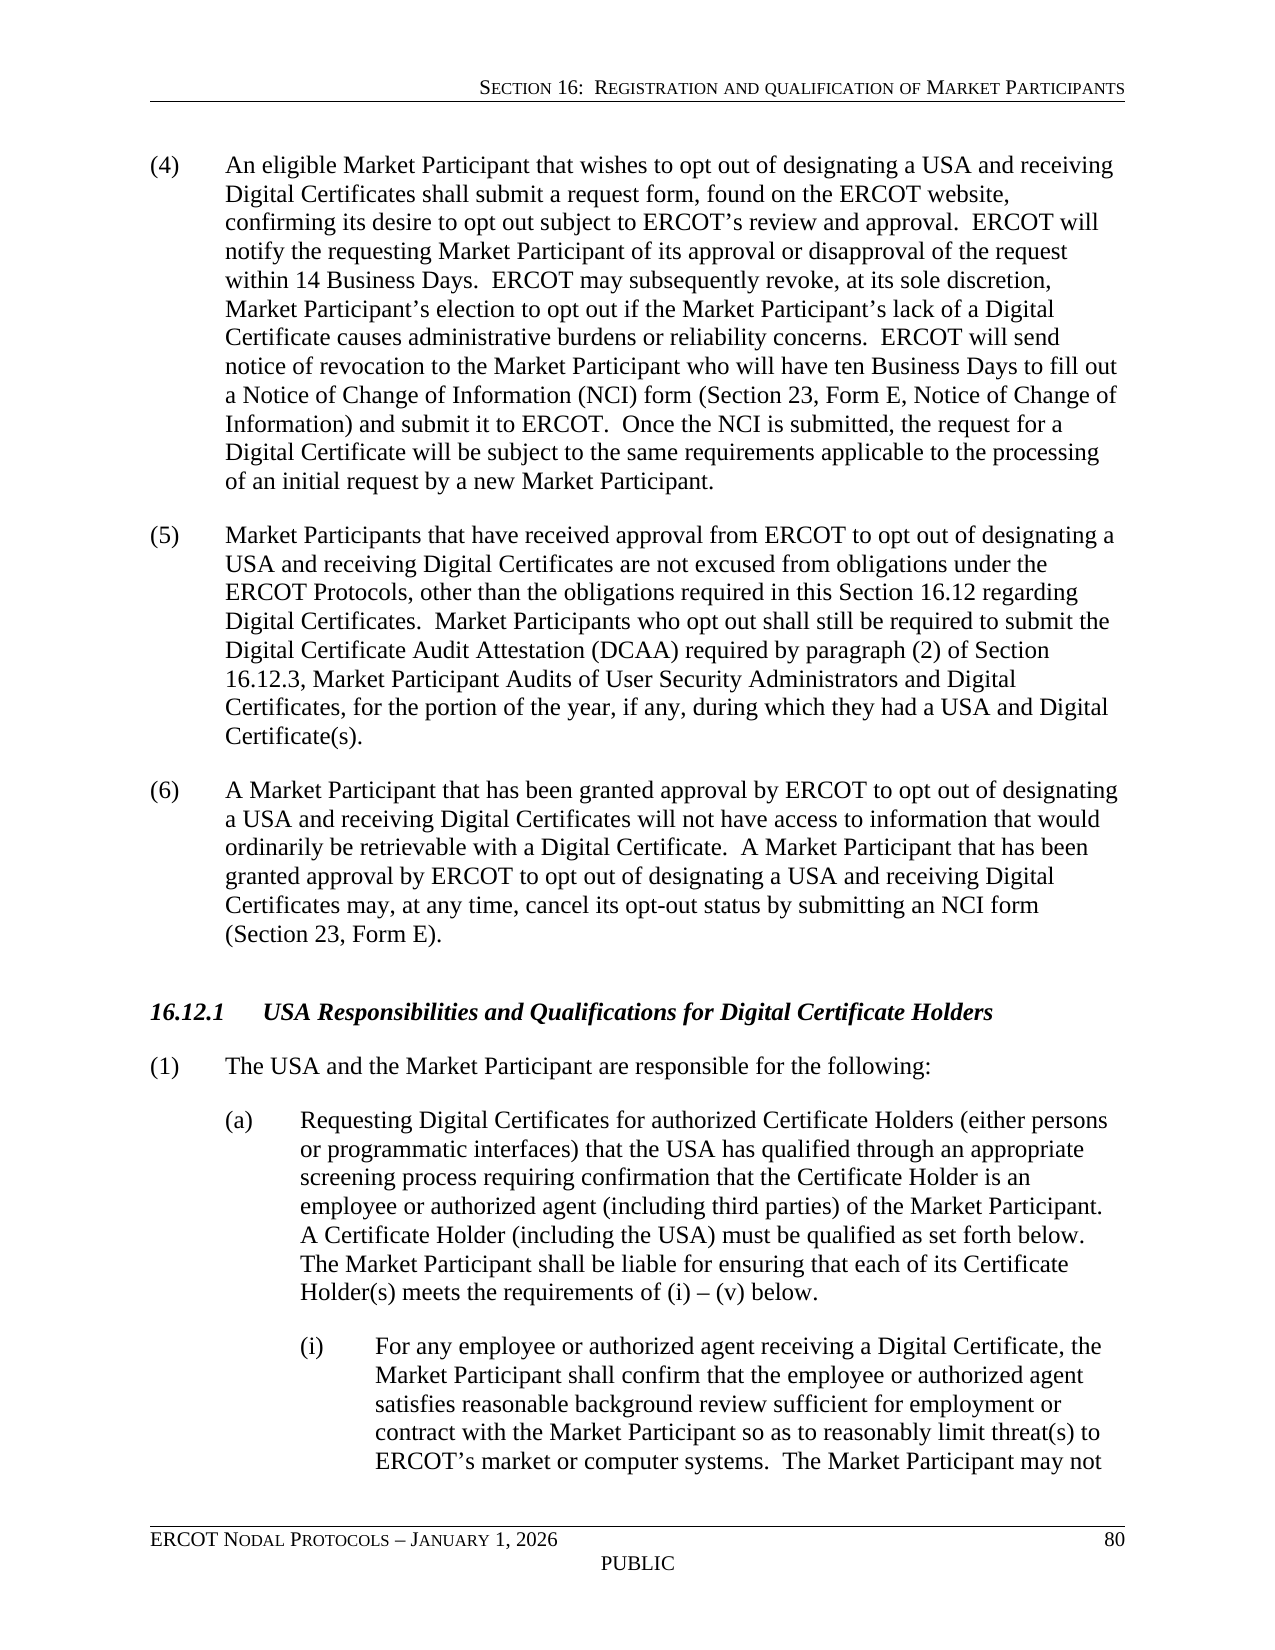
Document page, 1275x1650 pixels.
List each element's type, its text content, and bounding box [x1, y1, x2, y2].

text (4) An eligible Market Participant that wishes to opt out of designating a USA and receiving Digital Certificates shall submit a request form, found on the ERCOT website, confirming its desire to opt out subject to ERCOT’s review and approval. ERCOT will notify the requesting Market Participant of its approval or disapproval of the request within 14 Business Days. ERCOT may subsequently revoke, at its sole discretion, Market Participant’s election to opt out if the Market Participant’s lack of a Digital Certificate causes administrative burdens or reliability concerns. ERCOT will send notice of revocation to the Market Participant who will have ten Business Days to fill out a Notice of Change of Information (NCI) form (Section 23, Form E, Notice of Change of Information) and submit it to ERCOT. Once the NCI is submitted, the request for a Digital Certificate will be subject to the same requirements applicable to the processing of an initial request by a new Market Participant. [150, 150, 1125, 495]
text (5) Market Participants that have received approval from ERCOT to opt out of designating a USA and receiving Digital Certificates are not excused from obligations under the ERCOT Protocols, other than the obligations required in this Section 16.12 regarding Digital Certificates. Market Participants who opt out shall still be required to submit the Digital Certificate Audit Attestation (DCAA) required by paragraph (2) of Section 16.12.3, Market Participant Audits of User Security Administrators and Digital Certificates, for the portion of the year, if any, during which they had a USA and Digital Certificate(s). [150, 520, 1125, 750]
text 16.12.1 USA Responsibilities and Qualifications for Digital Certificate Holders [150, 997, 1125, 1026]
list (a) Requesting Digital Certificates for authorized Certificate Holders (either persons or programmatic interfaces) that the USA has qualified through an appropriate screening process requiring confirmation that the Certificate Holder is an employee or authorized agent (including third parties) of the Market Participant. A Certificate Holder (including the USA) must be qualified as set forth below. The Market Participant shall be liable for ensuring that each of its Certificate Holder(s) meets the requirements of (i) – (v) below. [225, 1105, 1125, 1306]
text (6) A Market Participant that has been granted approval by ERCOT to opt out of designating a USA and receiving Digital Certificates will not have access to information that would ordinarily be retrievable with a Digital Certificate. A Market Participant that has been granted approval by ERCOT to opt out of designating a USA and receiving Digital Certificates may, at any time, cancel its opt-out status by submitting an NCI form (Section 23, Form E). [150, 775, 1125, 947]
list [300, 1331, 1125, 1475]
text (1) The USA and the Market Participant are responsible for the following: [150, 1051, 1125, 1080]
